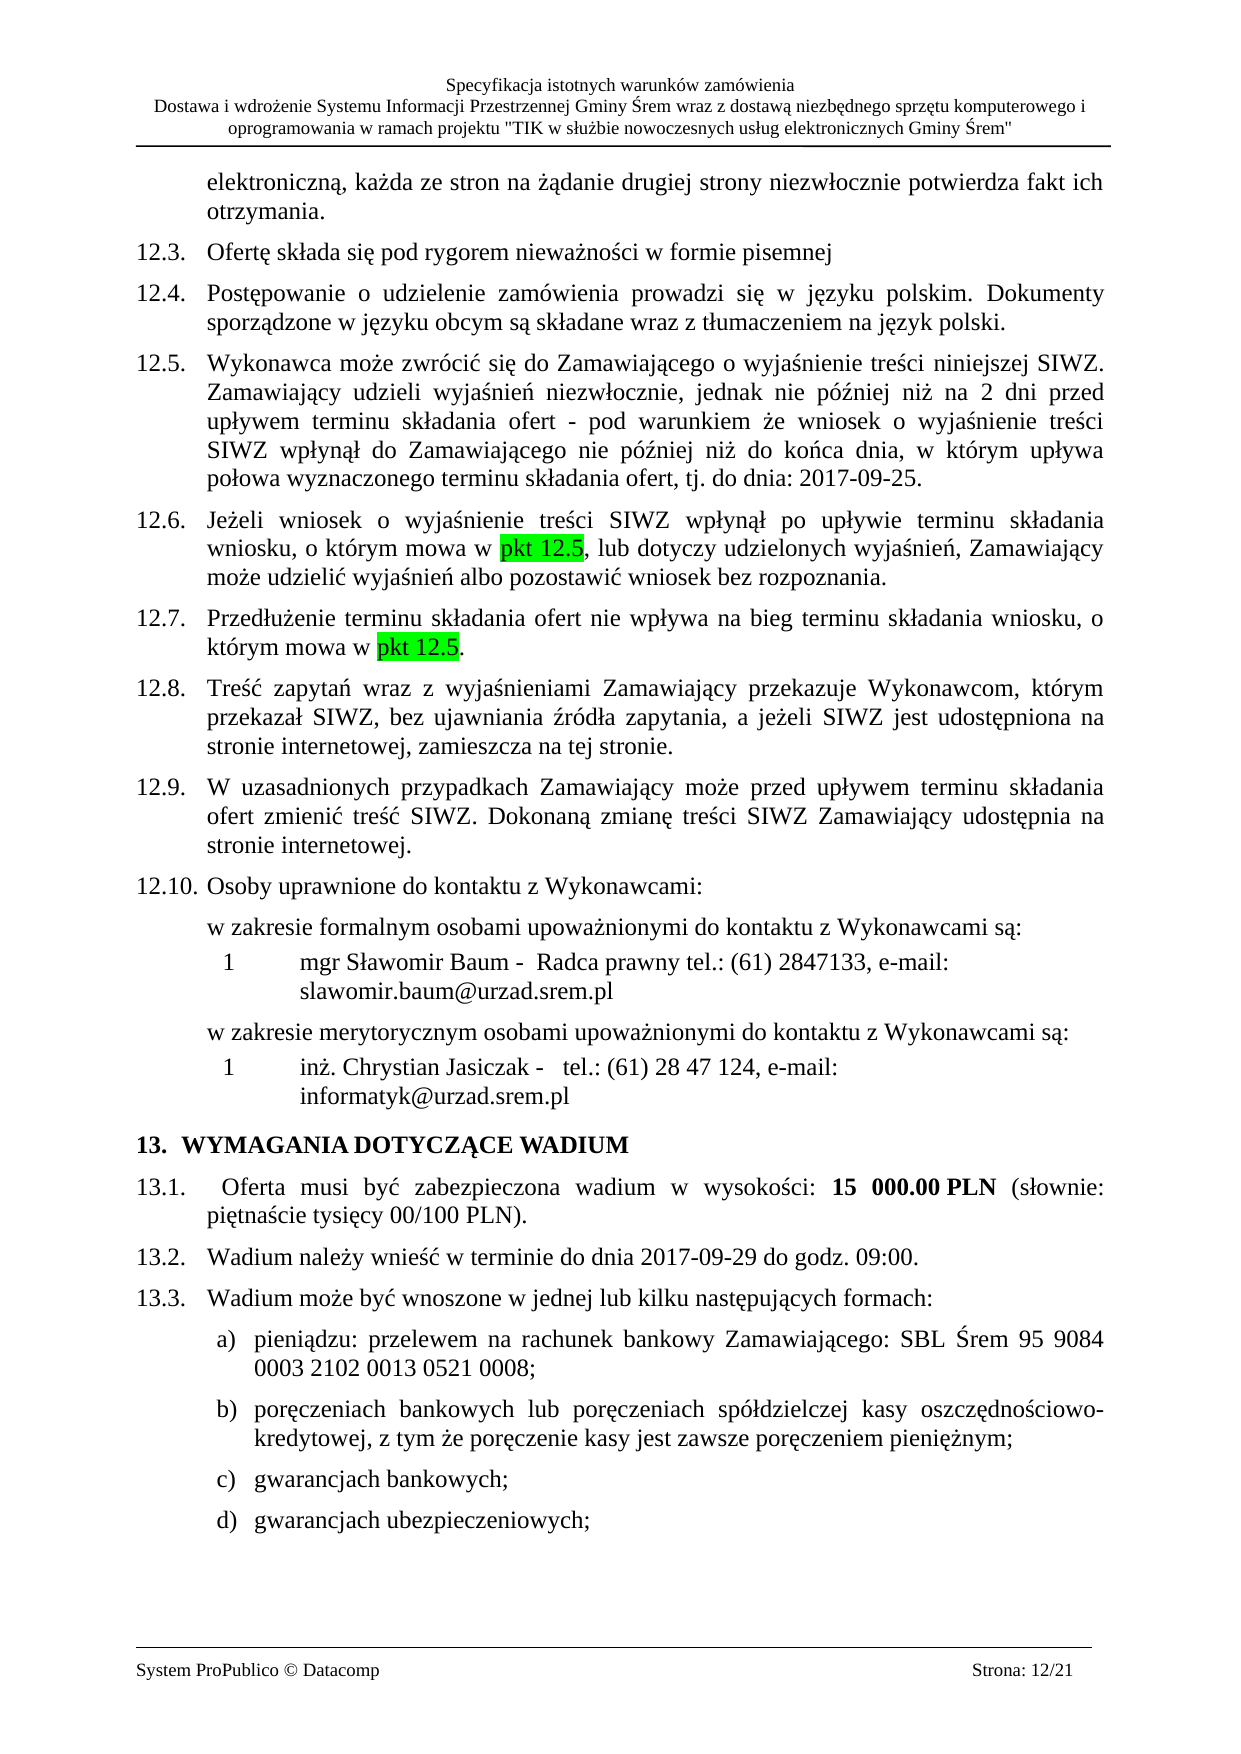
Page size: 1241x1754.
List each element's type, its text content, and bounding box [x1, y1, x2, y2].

subtitle W uzasadnionych przypadkach Zamawiający może przed upływem terminu składania ofert zmienić treść SIWZ. Dokonaną zmianę treści SIWZ Zamawiający udostępnia na stronie internetowej. [136, 772, 1104, 858]
subtitle Wadium może być wnoszone w jednej lub kilku następujących formach: [136, 1283, 1104, 1312]
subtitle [136, 167, 1104, 225]
table_header 1 [211, 1052, 288, 1110]
subtitle w zakresie merytorycznym osobami upoważnionymi do kontaktu z Wykonawcami są: [207, 1017, 1104, 1046]
subtitle poręczeniach bankowych lub poręczeniach spółdzielczej kasy oszczędnościowo-kredytowej, z tym że poręczenie kasy jest zawsze poręczeniem pieniężnym; [216, 1394, 1104, 1452]
subtitle Wymagania dotyczące wadium [136, 1131, 1104, 1159]
subtitle Treść zapytań wraz z wyjaśnieniami Zamawiający przekazuje Wykonawcom, którym przekazał SIWZ, bez ujawniania źródła zapytania, a jeżeli SIWZ jest udostępniona na stronie internetowej, zamieszcza na tej stronie. [136, 673, 1104, 760]
subtitle Wadium należy wnieść w terminie do dnia 2017-09-29 do godz. 09:00. [136, 1242, 1104, 1271]
table_header inż. Chrystian Jasiczak - tel.: (61) 28 47 124, e-mail: informatyk@urzad.srem.pl [288, 1052, 1036, 1110]
subtitle w zakresie formalnym osobami upoważnionymi do kontaktu z Wykonawcami są: [207, 912, 1104, 941]
subtitle gwarancjach bankowych; [216, 1464, 1104, 1493]
subtitle Ofertę składa się pod rygorem nieważności w formie pisemnej [136, 237, 1104, 266]
subtitle pieniądzu: przelewem na rachunek bankowy Zamawiającego: SBL Śrem 95 9084 0003 2102 0013 0521 0008; [216, 1324, 1104, 1382]
subtitle gwarancjach ubezpieczeniowych; [216, 1506, 1104, 1534]
table_header mgr Sławomir Baum - Radca prawny tel.: (61) 2847133, e-mail: slawomir.baum@urzad.srem.pl [288, 947, 1049, 1005]
subtitle Jeżeli wniosek o wyjaśnienie treści SIWZ wpłynął po upływie terminu składania wniosku, o którym mowa w pkt 12.5, lub dotyczy udzielonych wyjaśnień, Zamawiający może udzielić wyjaśnień albo pozostawić wniosek bez rozpoznania. [136, 505, 1104, 591]
subtitle Oferta musi być zabezpieczona wadium w wysokości: 15 000.00 PLN (słownie: piętnaście tysięcy 00/100 PLN). [136, 1172, 1104, 1229]
table_header 1 [211, 947, 288, 1005]
subtitle Wykonawca może zwrócić się do Zamawiającego o wyjaśnienie treści niniejszej SIWZ. Zamawiający udzieli wyjaśnień niezwłocznie, jednak nie później niż na 2 dni przed upływem terminu składania ofert - pod warunkiem że wniosek o wyjaśnienie treści SIWZ wpłynął do Zamawiającego nie później niż do końca dnia, w którym upływa połowa wyznaczonego terminu składania ofert, tj. do dnia: 2017-09-25. [136, 348, 1104, 492]
subtitle Osoby uprawnione do kontaktu z Wykonawcami: [136, 871, 1104, 900]
subtitle Postępowanie o udzielenie zamówienia prowadzi się w języku polskim. Dokumenty sporządzone w języku obcym są składane wraz z tłumaczeniem na język polski. [136, 278, 1104, 336]
subtitle Przedłużenie terminu składania ofert nie wpływa na bieg terminu składania wniosku, o którym mowa w pkt 12.5. [136, 603, 1104, 661]
